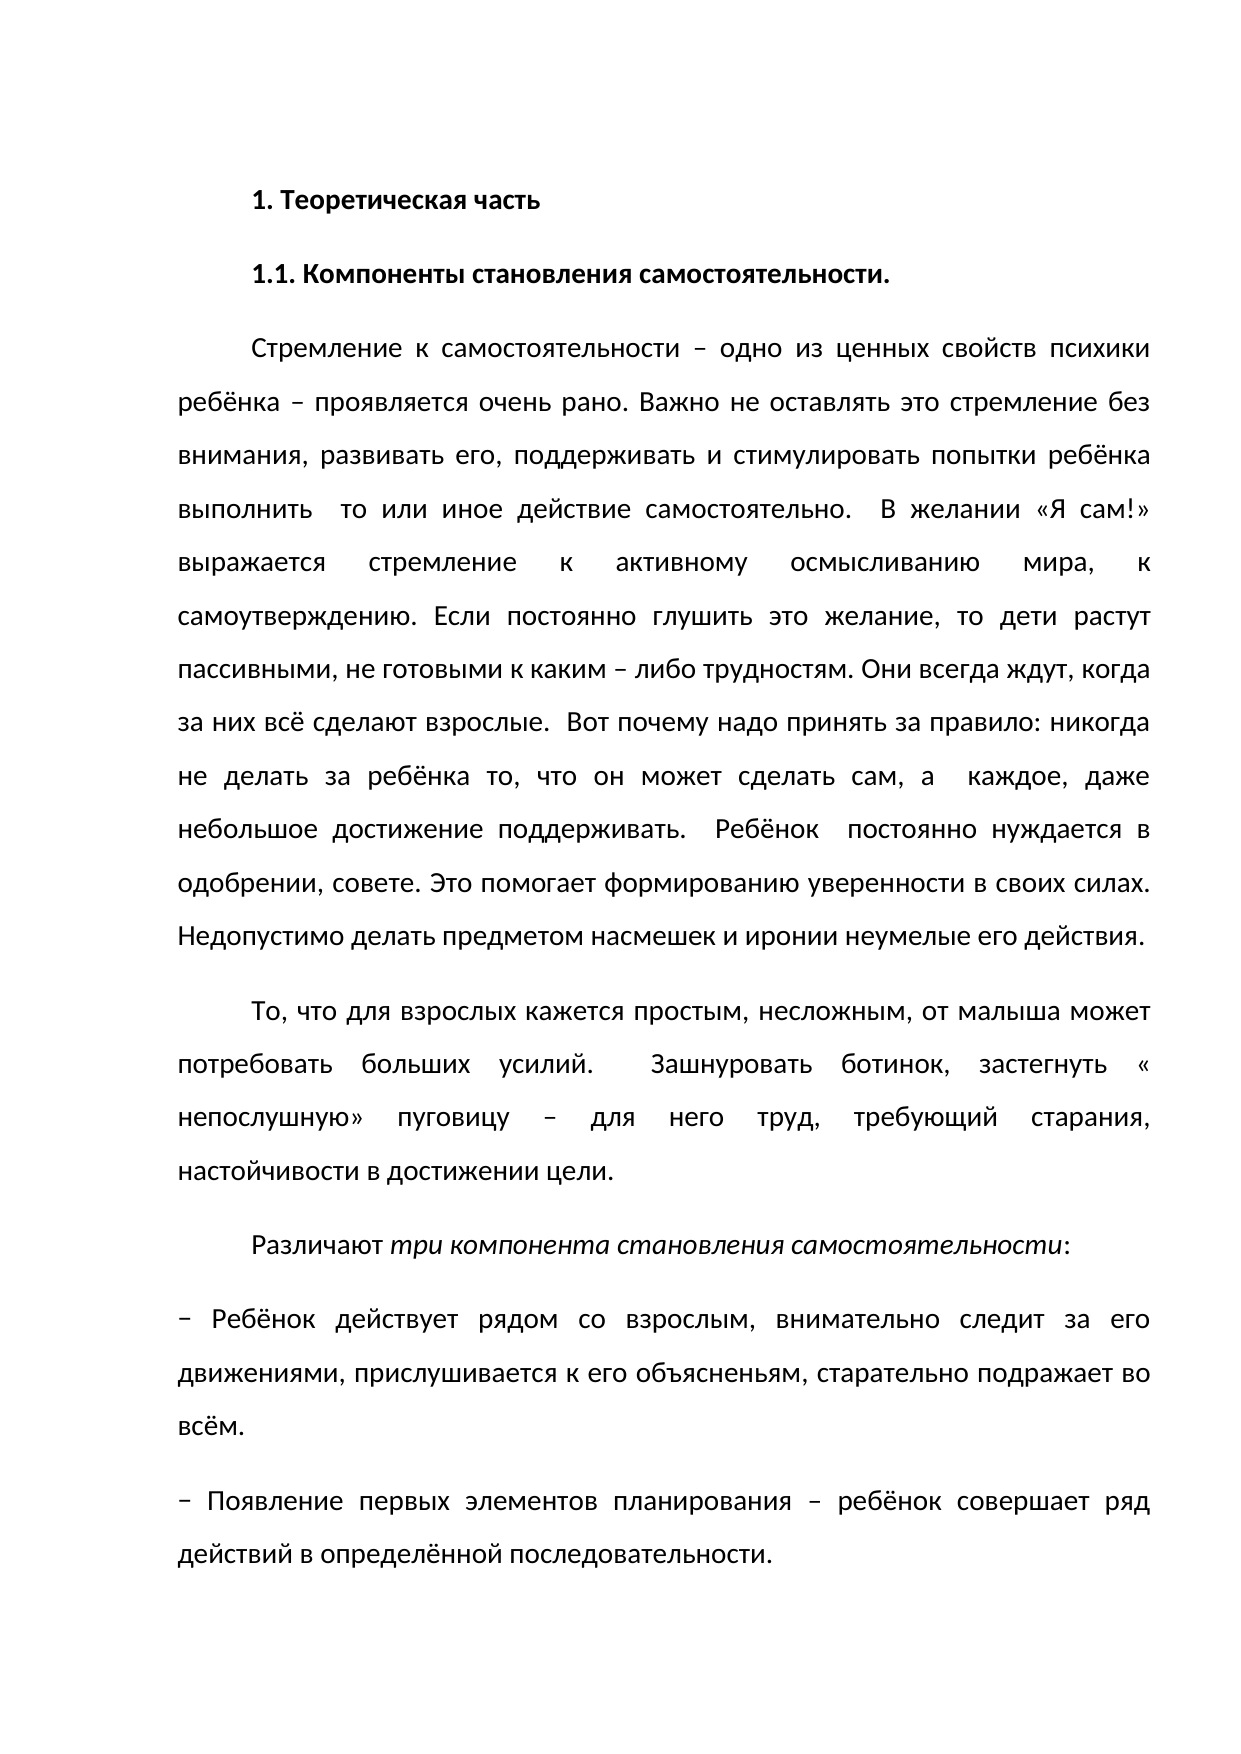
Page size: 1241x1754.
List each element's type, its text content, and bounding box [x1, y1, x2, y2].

text 1. Теоретическая часть [177, 181, 1152, 217]
text То, что для взрослых кажется простым, несложным, от малыша может потребовать больших усилий. Зашнуровать ботинок, застегнуть « непослушную» пуговицу – для него труд, требующий старания, настойчивости в достижении цели. [177, 992, 1152, 1187]
text − Ребёнок действует рядом со взрослым, внимательно следит за его движениями, прислушивается к его объясненьям, старательно подражает во всём. [177, 1300, 1152, 1443]
text Различают три компонента становления самостоятельности: [177, 1226, 1152, 1262]
text − Появление первых элементов планирования – ребёнок совершает ряд действий в определённой последовательности. [177, 1482, 1152, 1571]
text 1.1. Компоненты становления самостоятельности. [177, 255, 1152, 291]
text Стремление к самостоятельности – одно из ценных свойств психики ребёнка – проявляется очень рано. Важно не оставлять это стремление без внимания, развивать его, поддерживать и стимулировать попытки ребёнка выполнить то или иное действие самостоятельно. В желании «Я сам!» выражается стремление к активному осмысливанию мира, к самоутверждению. Если постоянно глушить это желание, то дети растут пассивными, не готовыми к каким – либо трудностям. Они всегда ждут, когда за них всё сделают взрослые. Вот почему надо принять за правило: никогда не делать за ребёнка то, что он может сделать сам, а каждое, даже небольшое достижение поддерживать. Ребёнок постоянно нуждается в одобрении, совете. Это помогает формированию уверенности в своих силах. Недопустимо делать предметом насмешек и иронии неумелые его действия. [177, 329, 1152, 953]
